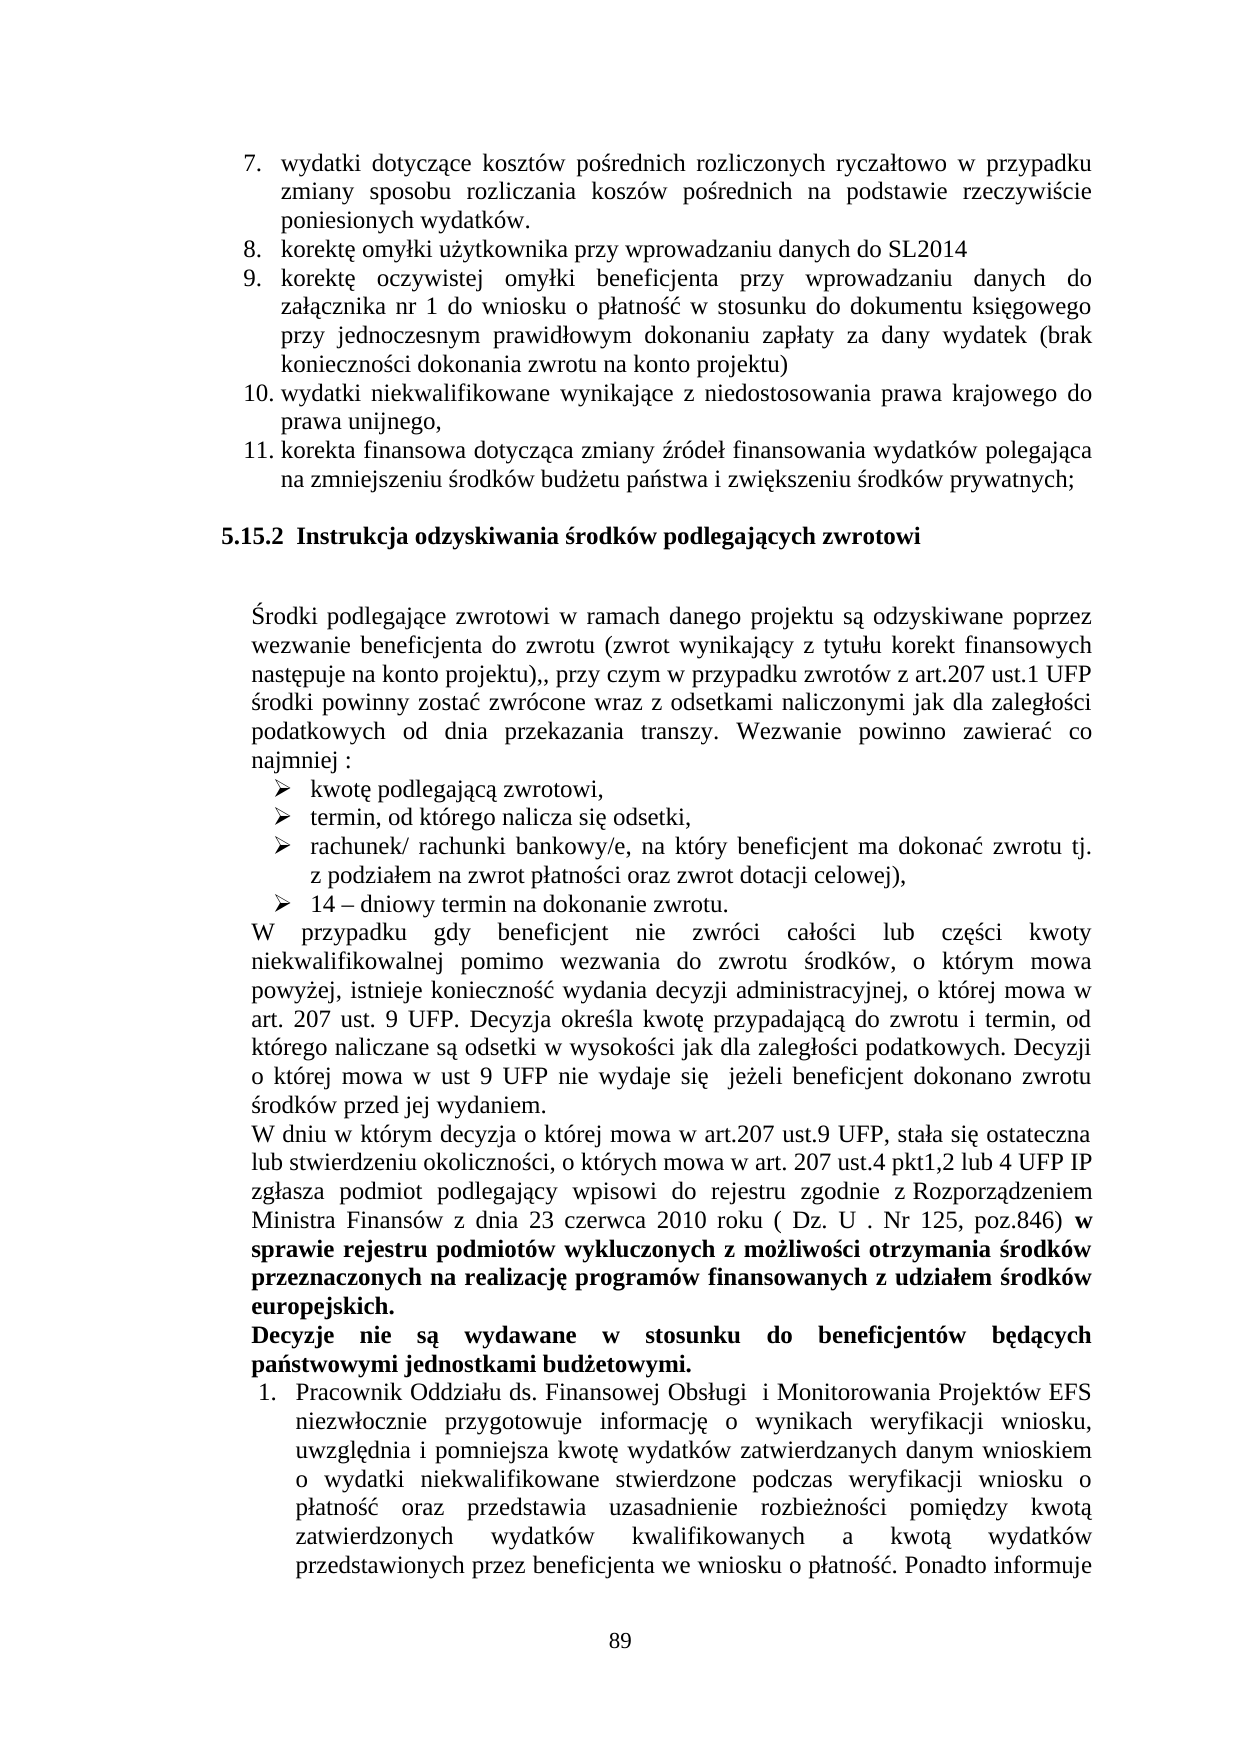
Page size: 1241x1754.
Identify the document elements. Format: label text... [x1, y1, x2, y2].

list wydatki niekwalifikowane wynikające z niedostosowania prawa krajowego do prawa unijnego, [243, 378, 1093, 435]
text Środki podlegające zwrotowi w ramach danego projektu są odzyskiwane poprzez wezwanie beneficjenta do zwrotu (zwrot wynikający z tytułu korekt finansowych następuje na konto projektu),, przy czym w przypadku zwrotów z art.207 ust.1 UFP środki powinny zostać zwrócone wraz z odsetkami naliczonymi jak dla zaległości podatkowych od dnia przekazania transzy. Wezwanie powinno zawierać co najmniej : [251, 601, 1093, 774]
list kwotę podlegającą zwrotowi, [273, 774, 1093, 802]
list korekta finansowa dotycząca zmiany źródeł finansowania wydatków polegająca na zmniejszeniu środków budżetu państwa i zwiększeniu środków prywatnych; [243, 435, 1093, 493]
text W dniu w którym decyzja o której mowa w art.207 ust.9 UFP, stała się ostateczna lub stwierdzeniu okoliczności, o których mowa w art. 207 ust.4 pkt1,2 lub 4 UFP IP zgłasza podmiot podlegający wpisowi do rejestru zgodnie z Rozporządzeniem Ministra Finansów z dnia 23 czerwca 2010 roku ( Dz. U . Nr 125, poz.846) w sprawie rejestru podmiotów wykluczonych z możliwości otrzymania środków przeznaczonych na realizację programów finansowanych z udziałem środków europejskich. [251, 1119, 1093, 1320]
list termin, od którego nalicza się odsetki, [273, 802, 1093, 831]
list rachunek/ rachunki bankowy/e, na który beneficjent ma dokonać zwrotu tj. z podziałem na zwrot płatności oraz zwrot dotacji celowej), [273, 831, 1093, 889]
list 14 – dniowy termin na dokonanie zwrotu. [273, 889, 1093, 917]
text W przypadku gdy beneficjent nie zwróci całości lub części kwoty niekwalifikowalnej pomimo wezwania do zwrotu środków, o którym mowa powyżej, istnieje konieczność wydania decyzji administracyjnej, o której mowa w art. 207 ust. 9 UFP. Decyzja określa kwotę przypadającą do zwrotu i termin, od którego naliczane są odsetki w wysokości jak dla zaległości podatkowych. Decyzji o której mowa w ust 9 UFP nie wydaje się jeżeli beneficjent dokonano zwrotu środków przed jej wydaniem. [251, 917, 1093, 1119]
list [258, 1377, 1093, 1579]
list korektę omyłki użytkownika przy wprowadzaniu danych do SL2014 [243, 234, 1093, 263]
list korektę oczywistej omyłki beneficjenta przy wprowadzaniu danych do załącznika nr 1 do wniosku o płatność w stosunku do dokumentu księgowego przy jednoczesnym prawidłowym dokonaniu zapłaty za dany wydatek (brak konieczności dokonania zwrotu na konto projektu) [243, 263, 1093, 378]
subtitle Instrukcja odzyskiwania środków podlegających zwrotowi [221, 521, 1093, 550]
list wydatki dotyczące kosztów pośrednich rozliczonych ryczałtowo w przypadku zmiany sposobu rozliczania koszów pośrednich na podstawie rzeczywiście poniesionych wydatków. [243, 148, 1093, 234]
text Decyzje nie są wydawane w stosunku do beneficjentów będących państwowymi jednostkami budżetowymi. [251, 1320, 1093, 1377]
